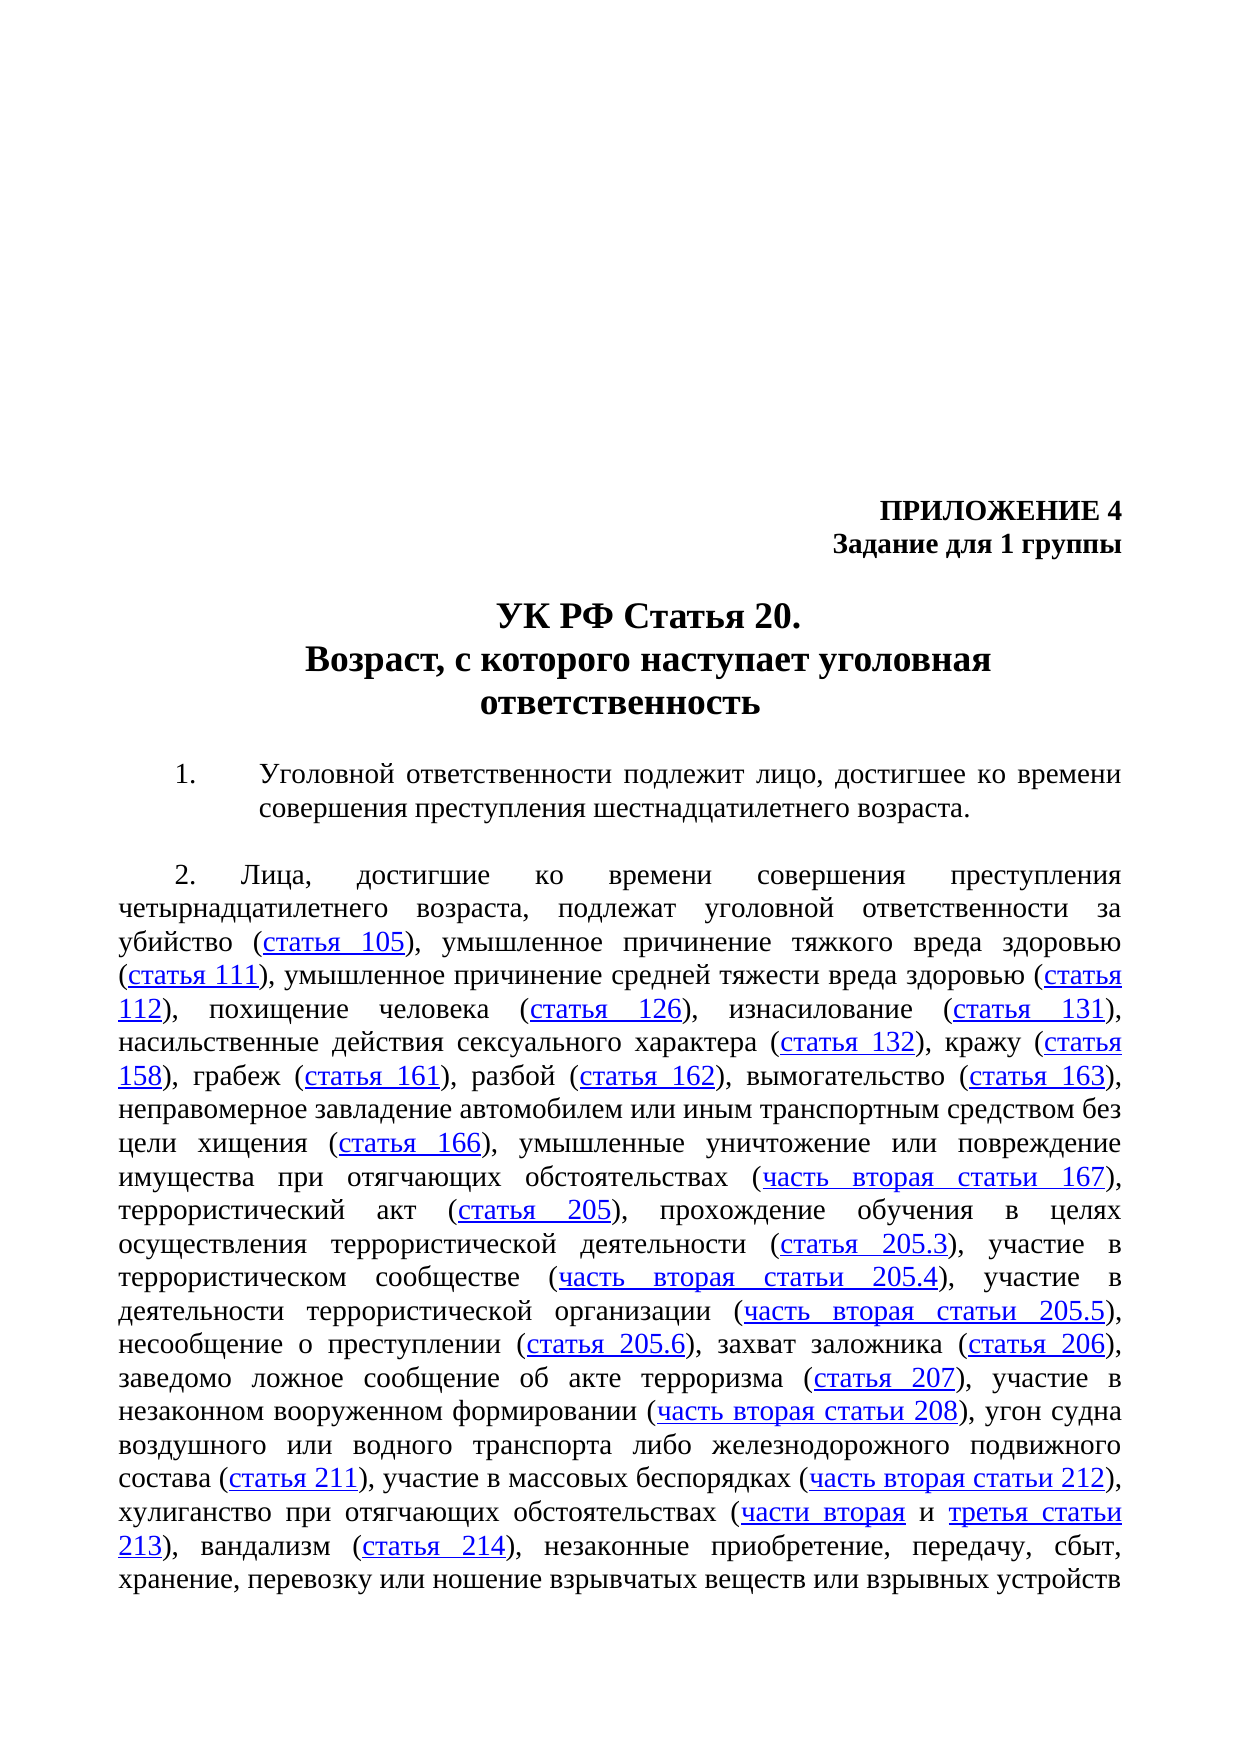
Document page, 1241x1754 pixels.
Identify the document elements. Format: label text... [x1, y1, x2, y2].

text Возраст, с которого наступает уголовная ответственность [118, 636, 1122, 723]
list Уголовной ответственности подлежит лицо, достигшее ко времени совершения преступления шестнадцатилетнего возраста. [174, 756, 1122, 823]
text УК РФ Статья 20. [118, 593, 1122, 636]
text Задание для 1 группы [118, 526, 1122, 560]
text ПРИЛОЖЕНИЕ 4 [118, 493, 1122, 526]
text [118, 857, 1122, 1595]
